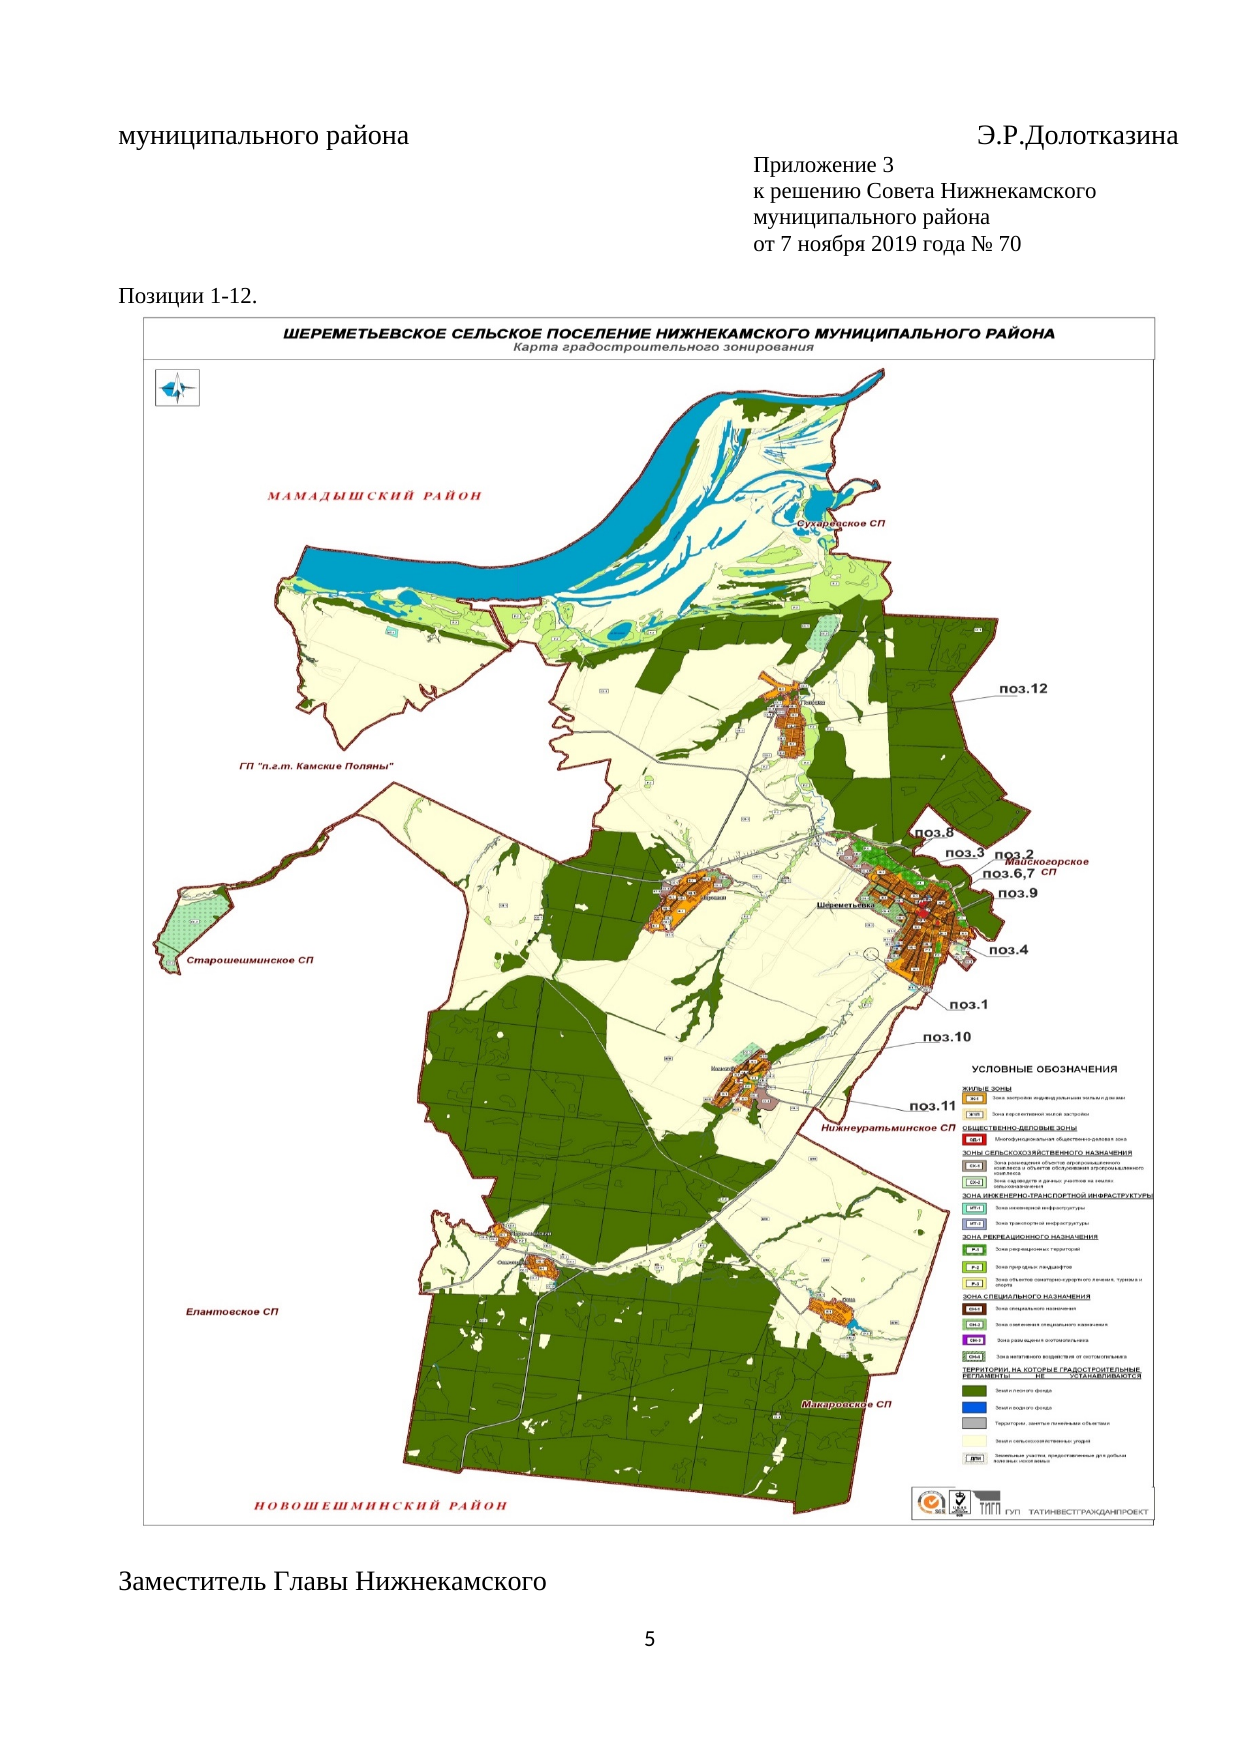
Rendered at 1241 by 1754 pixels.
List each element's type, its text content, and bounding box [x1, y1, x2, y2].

text к решению Совета Нижнекамского [118, 177, 1181, 203]
text Позиции 1-12. [118, 282, 1181, 309]
text муниципального района Э.Р.Долотказина [118, 118, 1181, 151]
picture [118, 312, 1161, 1530]
text Заместитель Главы Нижнекамского [118, 1564, 1181, 1597]
text от 7 ноября 2019 года № 70 [118, 230, 1181, 256]
text муниципального района [118, 203, 1181, 230]
text Приложение 3 [118, 151, 1181, 177]
